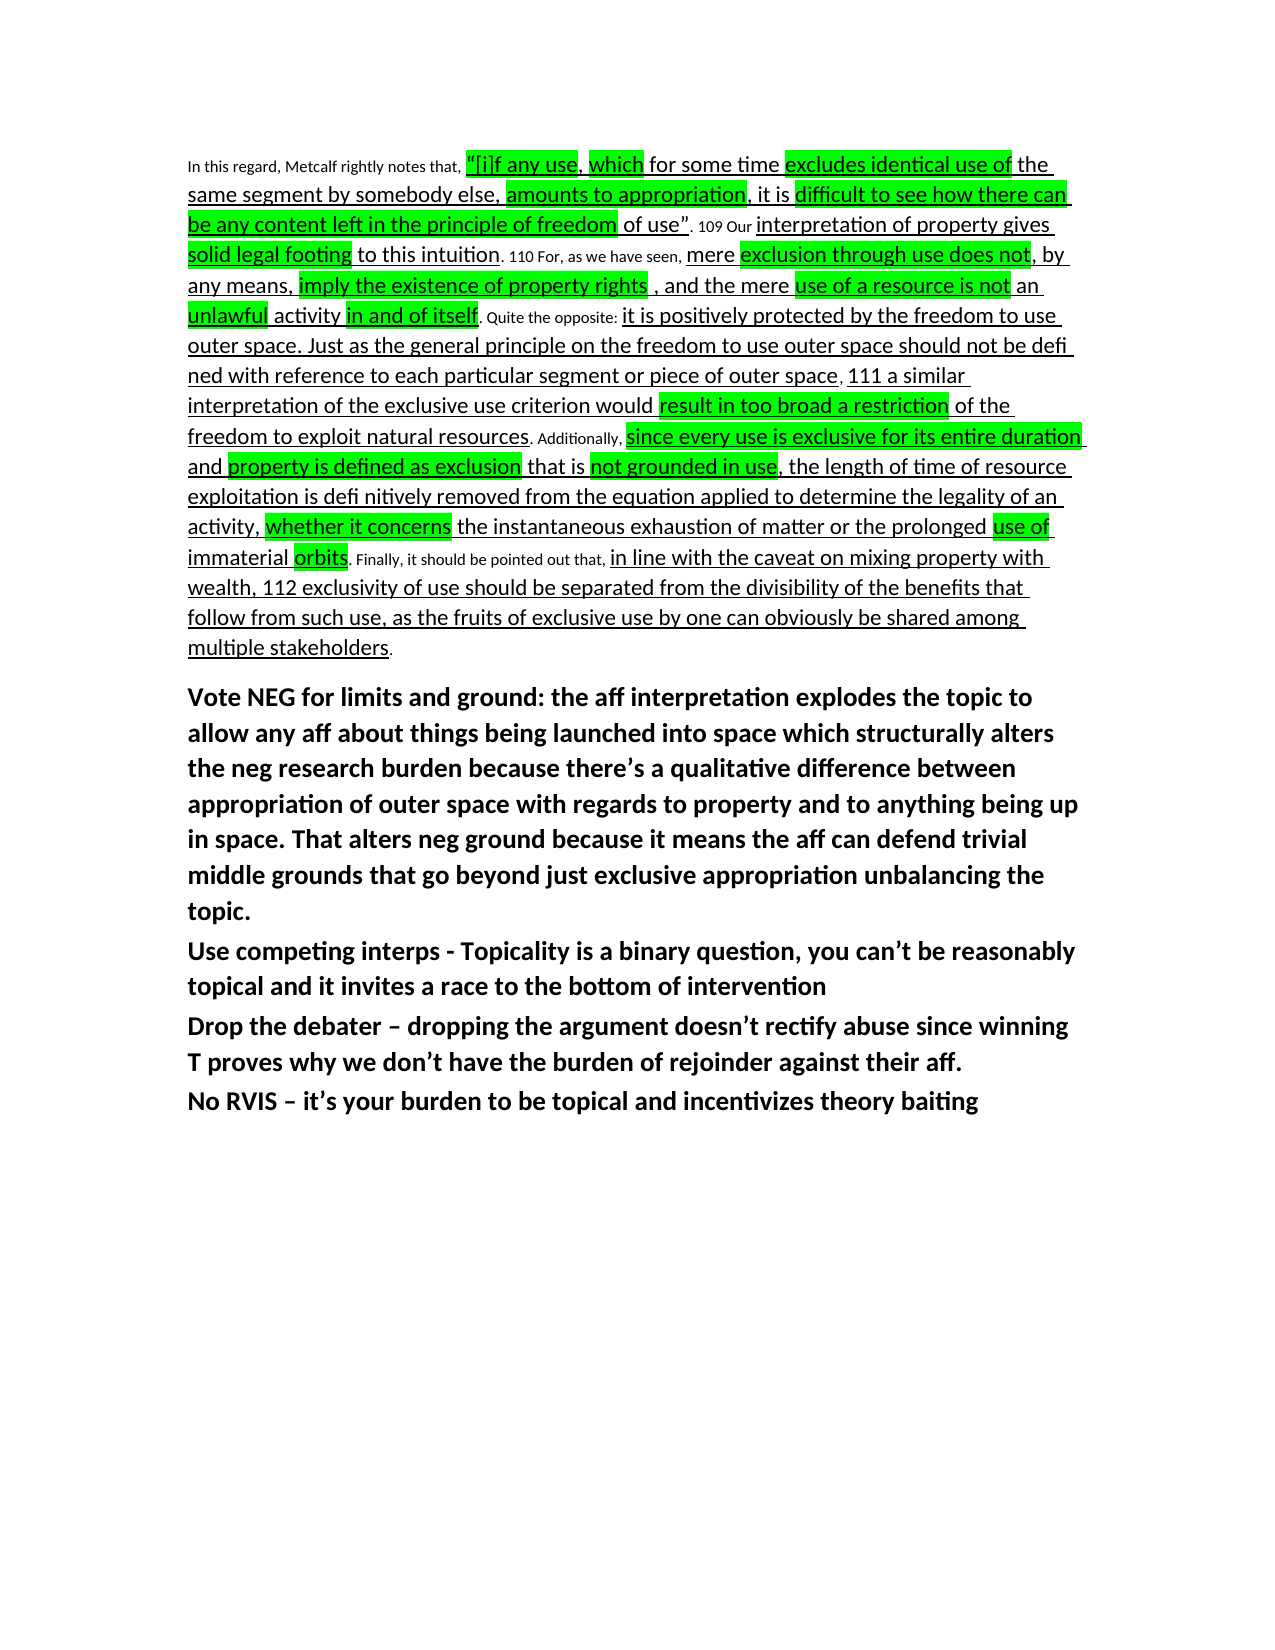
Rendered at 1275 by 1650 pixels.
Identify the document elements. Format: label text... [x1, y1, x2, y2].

subtitle Drop the debater – dropping the argument doesn’t rectify abuse since winning T proves why we don’t have the burden of rejoinder against their aff. [187, 1009, 1087, 1078]
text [187, 150, 1087, 661]
subtitle Vote NEG for limits and ground: the aff interpretation explodes the topic to allow any aff about things being launched into space which structurally alters the neg research burden because there’s a qualitative difference between appropriation of outer space with regards to property and to anything being up in space. That alters neg ground because it means the aff can defend trivial middle grounds that go beyond just exclusive appropriation unbalancing the topic. [187, 680, 1087, 927]
subtitle No RVIS – it’s your burden to be topical and incentivizes theory baiting [187, 1084, 1087, 1118]
subtitle Use competing interps - Topicality is a binary question, you can’t be reasonably topical and it invites a race to the bottom of intervention [187, 934, 1087, 1002]
